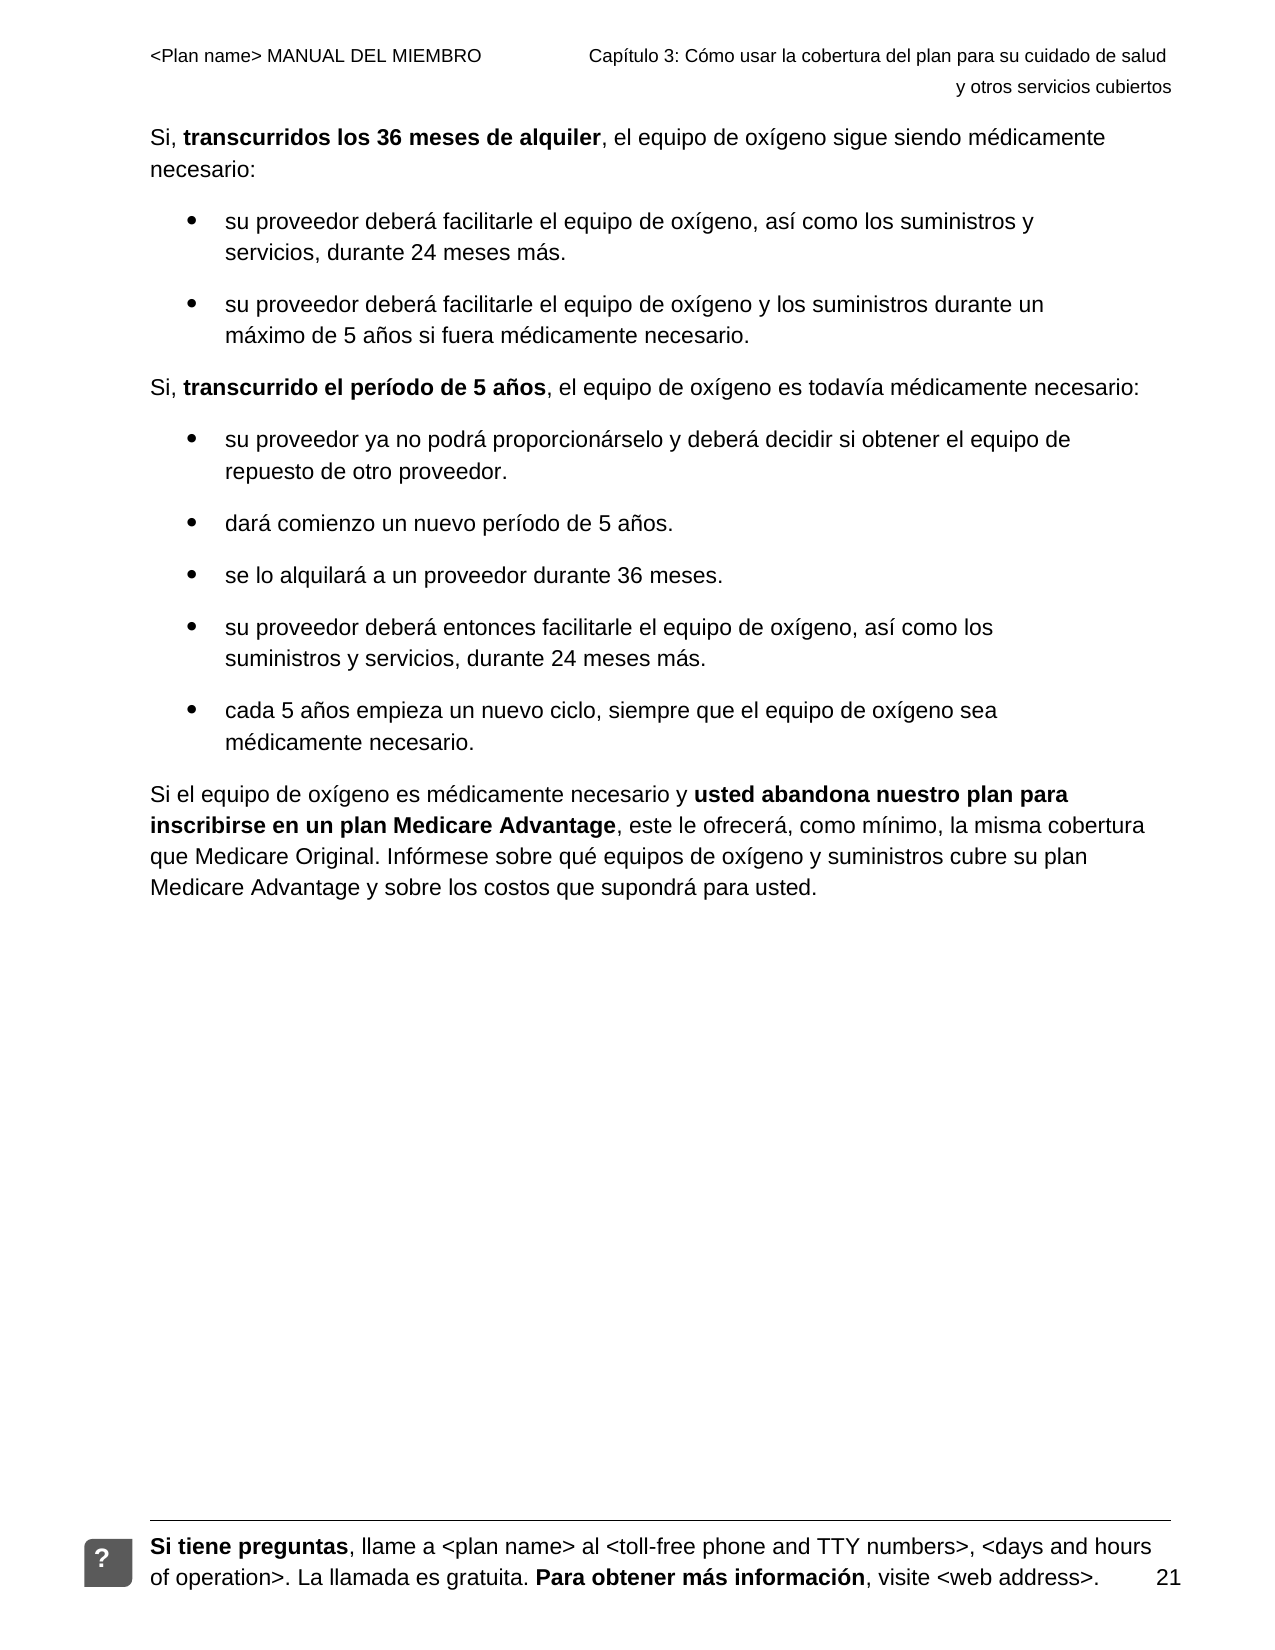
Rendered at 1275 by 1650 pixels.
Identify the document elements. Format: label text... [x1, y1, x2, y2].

list su proveedor deberá entonces facilitarle el equipo de oxígeno, así como los suministros y servicios, durante 24 meses más. [187, 610, 1096, 673]
list su proveedor deberá facilitarle el equipo de oxígeno y los suministros durante un máximo de 5 años si fuera médicamente necesario. [187, 287, 1096, 350]
text Si el equipo de oxígeno es médicamente necesario y usted abandona nuestro plan para inscribirse en un plan Medicare Advantage, este le ofrecerá, como mínimo, la misma cobertura que Medicare Original. Infórmese sobre qué equipos de oxígeno y suministros cubre su plan Medicare Advantage y sobre los costos que supondrá para usted. [150, 777, 1171, 902]
list se lo alquilará a un proveedor durante 36 meses. [187, 558, 1096, 589]
list su proveedor deberá facilitarle el equipo de oxígeno, así como los suministros y servicios, durante 24 meses más. [187, 204, 1096, 267]
text Si, transcurridos los 36 meses de alquiler, el equipo de oxígeno sigue siendo médicamente necesario: [150, 121, 1171, 183]
list cada 5 años empieza un nuevo ciclo, siempre que el equipo de oxígeno sea médicamente necesario. [187, 694, 1096, 756]
text Si, transcurrido el período de 5 años, el equipo de oxígeno es todavía médicamente necesario: [150, 371, 1171, 402]
list su proveedor ya no podrá proporcionárselo y deberá decidir si obtener el equipo de repuesto de otro proveedor. [187, 423, 1096, 485]
list dará comienzo un nuevo período de 5 años. [187, 506, 1096, 537]
